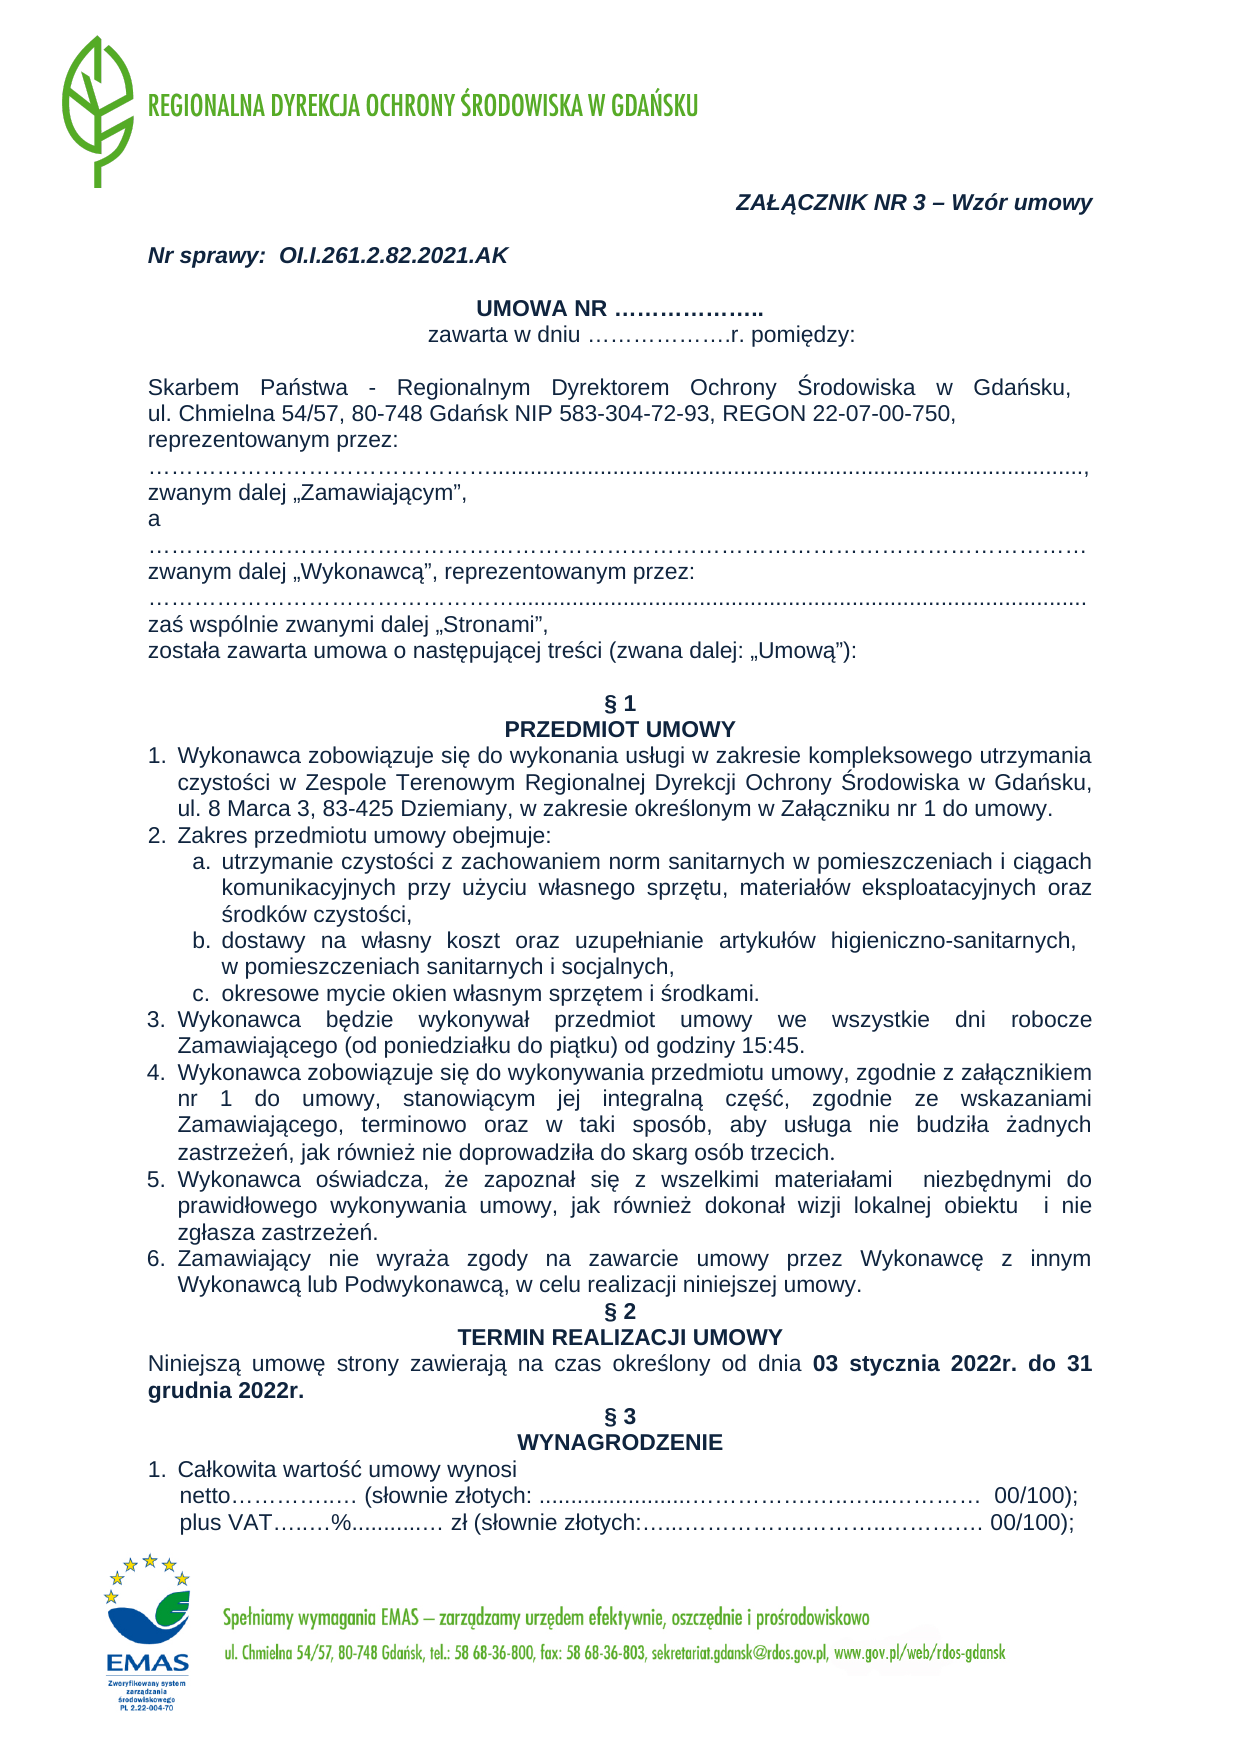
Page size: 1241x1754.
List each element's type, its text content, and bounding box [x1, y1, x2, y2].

picture [58, 35, 864, 189]
list Zakres przedmiotu umowy obejmuje: [148, 822, 1093, 848]
text WYNAGRODZENIE [148, 1429, 1093, 1456]
text zaś wspólnie zwanymi dalej „Stronami”, [148, 611, 1093, 637]
list Wykonawca zobowiązuje się do wykonywania przedmiotu umowy, zgodnie z załącznikiem nr 1 do umowy, stanowiącym jej integralną część, zgodnie ze wskazaniami Zamawiającego, terminowo oraz w taki sposób, aby usługa nie budziła żadnych zastrzeżeń, jak również nie doprowadziła do skarg osób trzecich. [147, 1059, 1093, 1166]
text a [148, 505, 1093, 532]
list dostawy na własny koszt oraz uzupełnianie artykułów higieniczno-sanitarnych, w pomieszczeniach sanitarnych i socjalnych, [192, 927, 1093, 980]
text …………………………………………………………………………………………………………… [148, 532, 1093, 558]
text ………………………………………............................................................................................., [148, 453, 1093, 479]
list Całkowita wartość umowy wynosi [148, 1456, 1093, 1482]
text § 2 TERMIN REALIZACJI UMOWY [148, 1298, 1093, 1350]
text została zawarta umowa o następującej treści (zwana dalej: „Umową”): [148, 637, 1093, 663]
text Skarbem Państwa - Regionalnym Dyrektorem Ochrony Środowiska w Gdańsku, ul. Chmielna 54/57, 80-748 Gdańsk NIP 583-304-72-93, REGON 22-07-00-750, [148, 373, 1093, 426]
list utrzymanie czystości z zachowaniem norm sanitarnych w pomieszczeniach i ciągach komunikacyjnych przy użyciu własnego sprzętu, materiałów eksploatacyjnych oraz środków czystości, [192, 848, 1093, 927]
picture [103, 1552, 1047, 1713]
text UMOWA NR ……………….. [148, 294, 1093, 321]
list Wykonawca zobowiązuje się do wykonania usługi w zakresie kompleksowego utrzymania czystości w Zespole Terenowym Regionalnej Dyrekcji Ochrony Środowiska w Gdańsku, ul. 8 Marca 3, 83-425 Dziemiany, w zakresie określonym w Załączniku nr 1 do umowy. [148, 742, 1093, 822]
list Wykonawca oświadcza, że zapoznał się z wszelkimi materiałami niezbędnymi do prawidłowego wykonywania umowy, jak również dokonał wizji lokalnej obiektu i nie zgłasza zastrzeżeń. [147, 1166, 1093, 1245]
text Nr sprawy: OI.I.261.2.82.2021.AK [148, 242, 1093, 268]
text zwanym dalej „Zamawiającym”, [148, 479, 1093, 505]
text reprezentowanym przez: [148, 426, 1093, 453]
text Niniejszą umowę strony zawierają na czas określony od dnia 03 stycznia 2022r. do 31 grudnia 2022r. [148, 1350, 1093, 1403]
text plus VAT…..…%...........… zł (słownie złotych:…...…………….………..……….… 00/100); [148, 1508, 1093, 1535]
list Zamawiający nie wyraża zgody na zawarcie umowy przez Wykonawcę z innym Wykonawcą lub Podwykonawcą, w celu realizacji niniejszej umowy. [147, 1245, 1093, 1298]
text § 1 PRZEDMIOT UMOWY [148, 690, 1093, 742]
text § 3 [148, 1403, 1093, 1429]
list okresowe mycie okien własnym sprzętem i środkami. [192, 980, 1093, 1006]
text netto…………..… (słownie złotych: ........................…………….…..…...………… 00/100); [148, 1482, 1093, 1508]
text ZAŁĄCZNIK NR 3 – Wzór umowy [148, 189, 1093, 215]
text zwanym dalej „Wykonawcą”, reprezentowanym przez: ………………………………………….......................................................................................... [148, 558, 1093, 611]
text zawarta w dniu ……………….r. pomiędzy: [148, 321, 1093, 347]
list Wykonawca będzie wykonywał przedmiot umowy we wszystkie dni robocze Zamawiającego (od poniedziałku do piątku) od godziny 15:45. [147, 1006, 1093, 1059]
